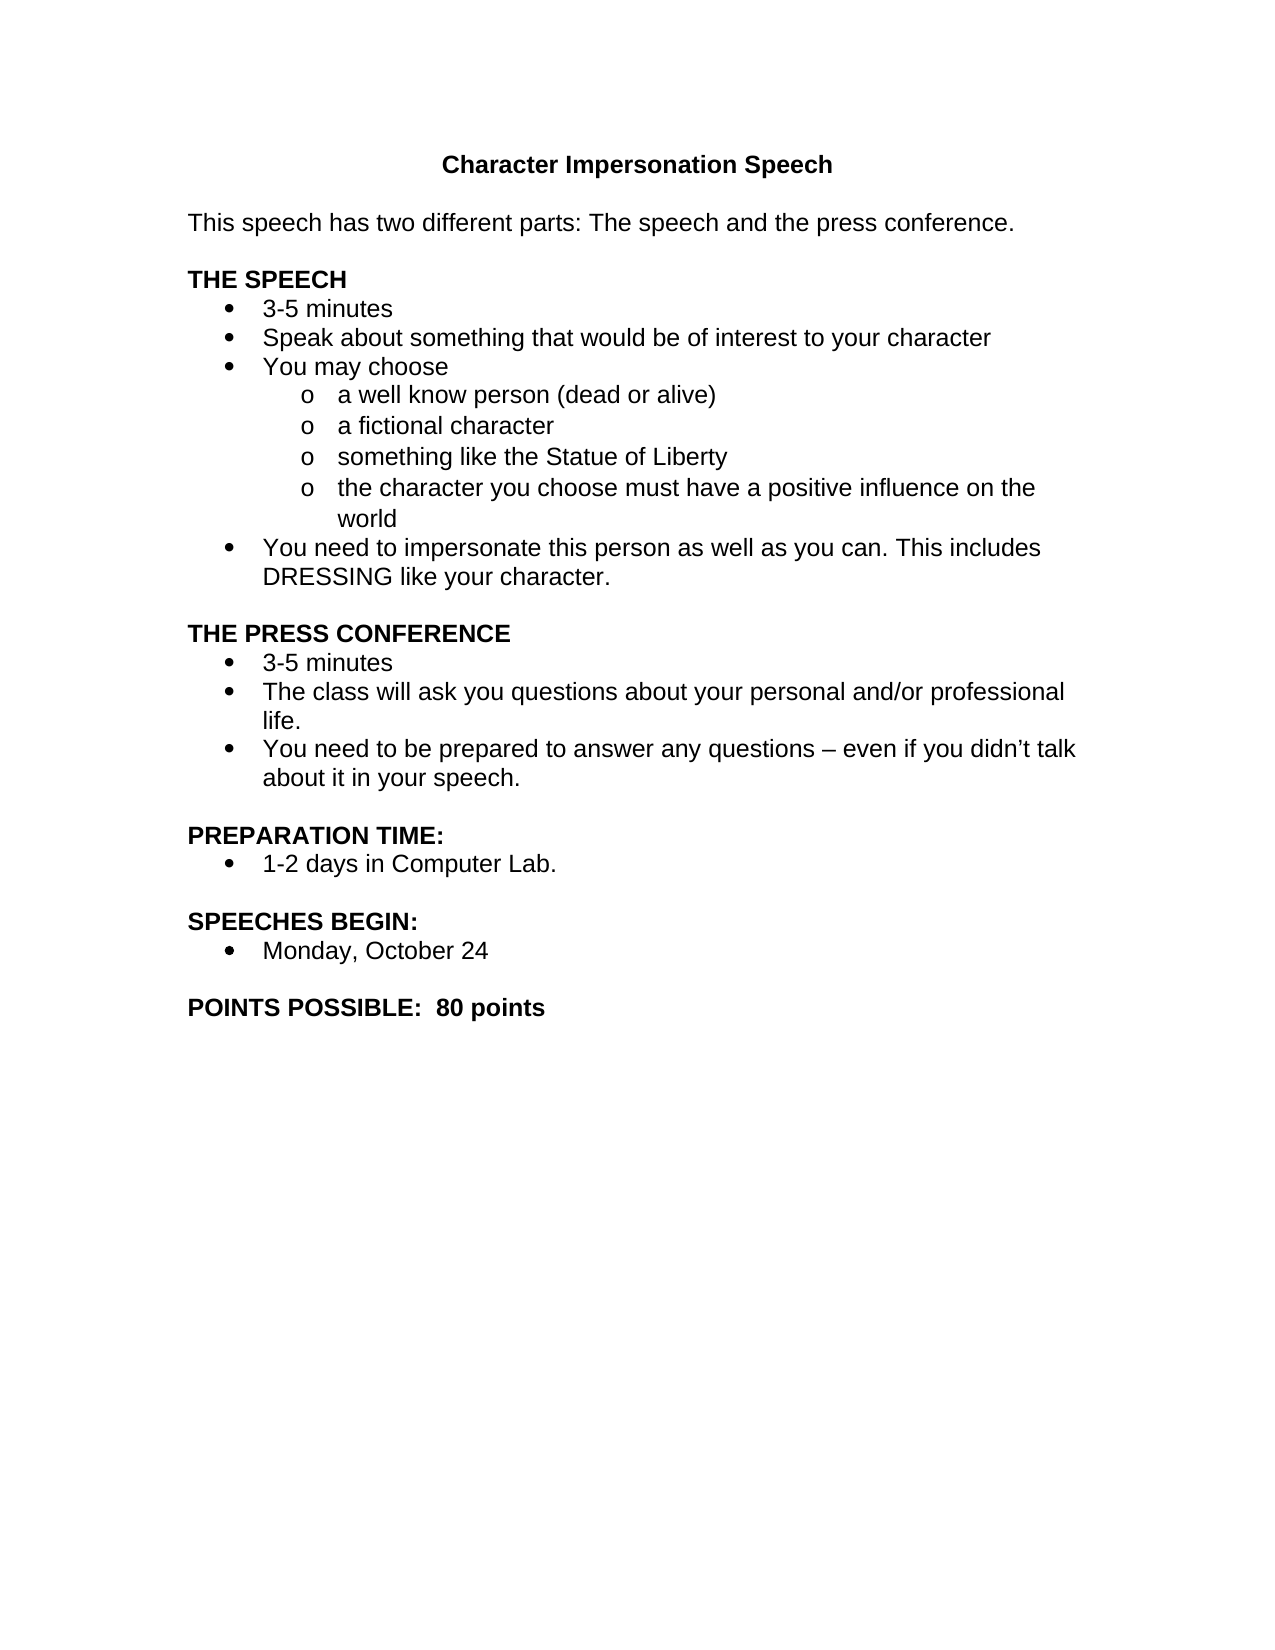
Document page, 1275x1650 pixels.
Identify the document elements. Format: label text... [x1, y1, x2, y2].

text This speech has two different parts: The speech and the press conference. [187, 207, 1087, 236]
list 3-5 minutes [225, 294, 1087, 323]
text PREPARATION TIME: [187, 821, 1087, 849]
list You need to be prepared to answer any questions – even if you didn’t talk about it in your speech. [225, 734, 1087, 792]
text THE SPEECH [187, 265, 1087, 294]
list the character you choose must have a positive influence on the world [300, 473, 1087, 533]
text Character Impersonation Speech [187, 150, 1087, 179]
text POINTS POSSIBLE: 80 points [187, 993, 1087, 1022]
list a well know person (dead or alive) [300, 380, 1087, 411]
list You need to impersonate this person as well as you can. This includes DRESSING like your character. [225, 533, 1087, 590]
list You may choose [225, 351, 1087, 380]
list something like the Statue of Liberty [300, 442, 1087, 473]
list Speak about something that would be of interest to your character [225, 323, 1087, 351]
list a fictional character [300, 411, 1087, 442]
list Monday, October 24 [225, 936, 1087, 965]
list 1-2 days in Computer Lab. [225, 849, 1087, 878]
list 3-5 minutes [225, 648, 1087, 677]
text THE PRESS CONFERENCE [187, 619, 1087, 648]
list The class will ask you questions about your personal and/or professional life. [225, 677, 1087, 734]
text SPEECHES BEGIN: [187, 907, 1087, 936]
